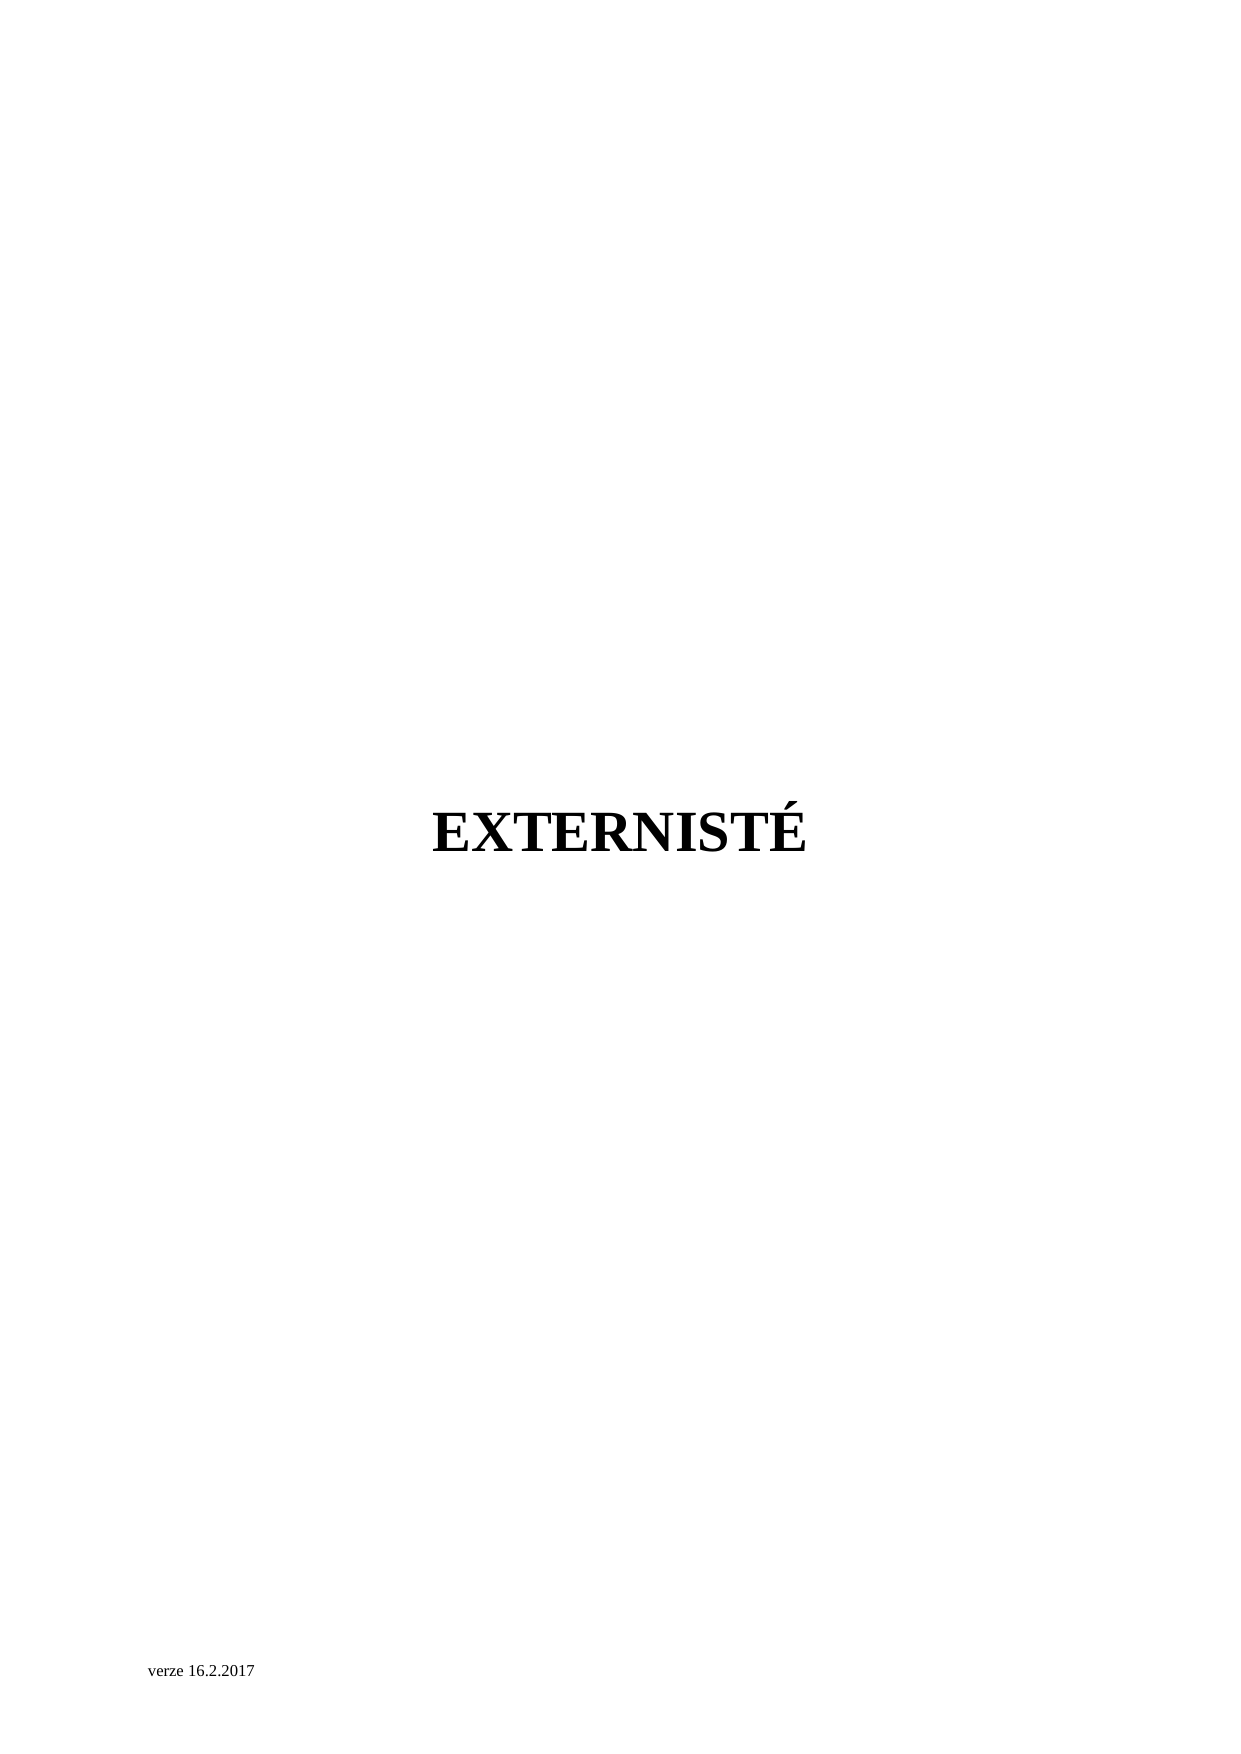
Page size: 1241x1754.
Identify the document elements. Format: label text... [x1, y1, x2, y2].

text EXTERNISTÉ [148, 797, 1093, 864]
